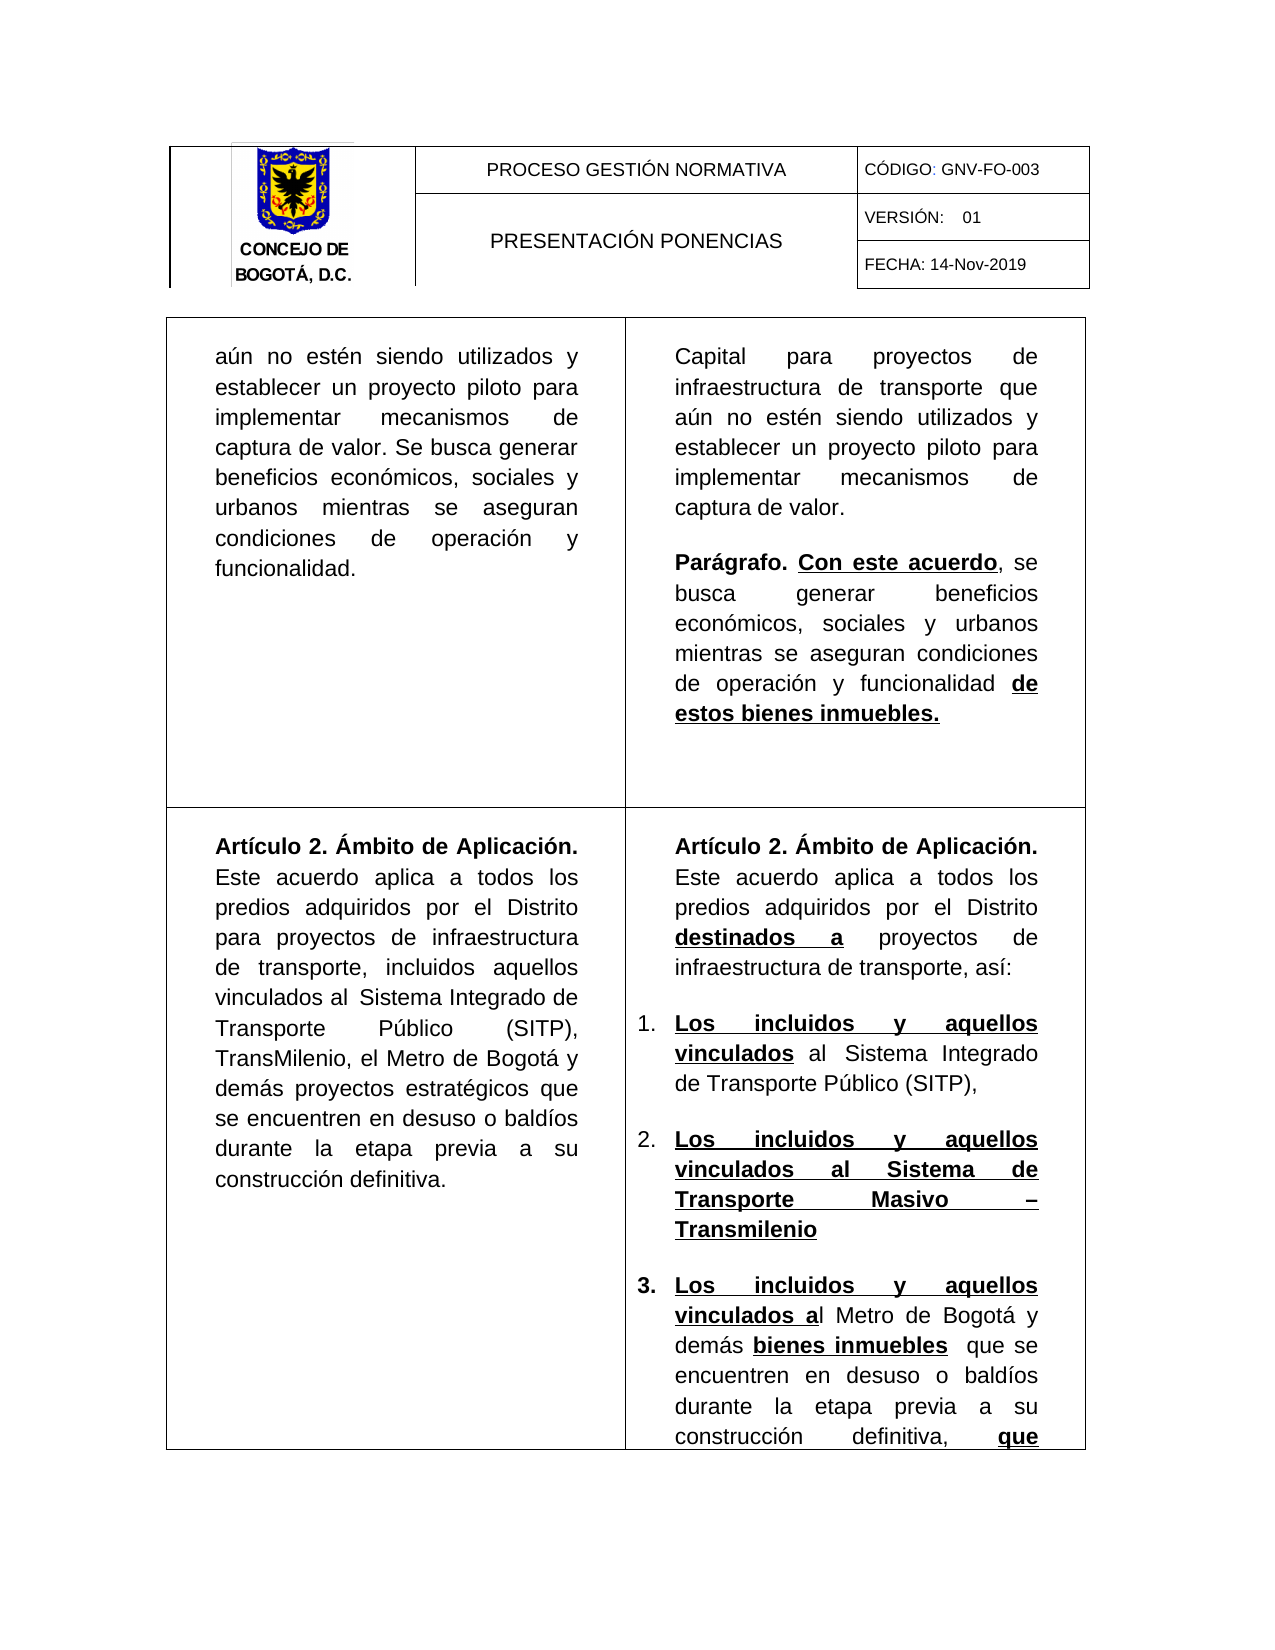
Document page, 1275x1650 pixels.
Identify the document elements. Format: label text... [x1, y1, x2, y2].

picture [230, 141, 355, 146]
picture [230, 147, 355, 287]
